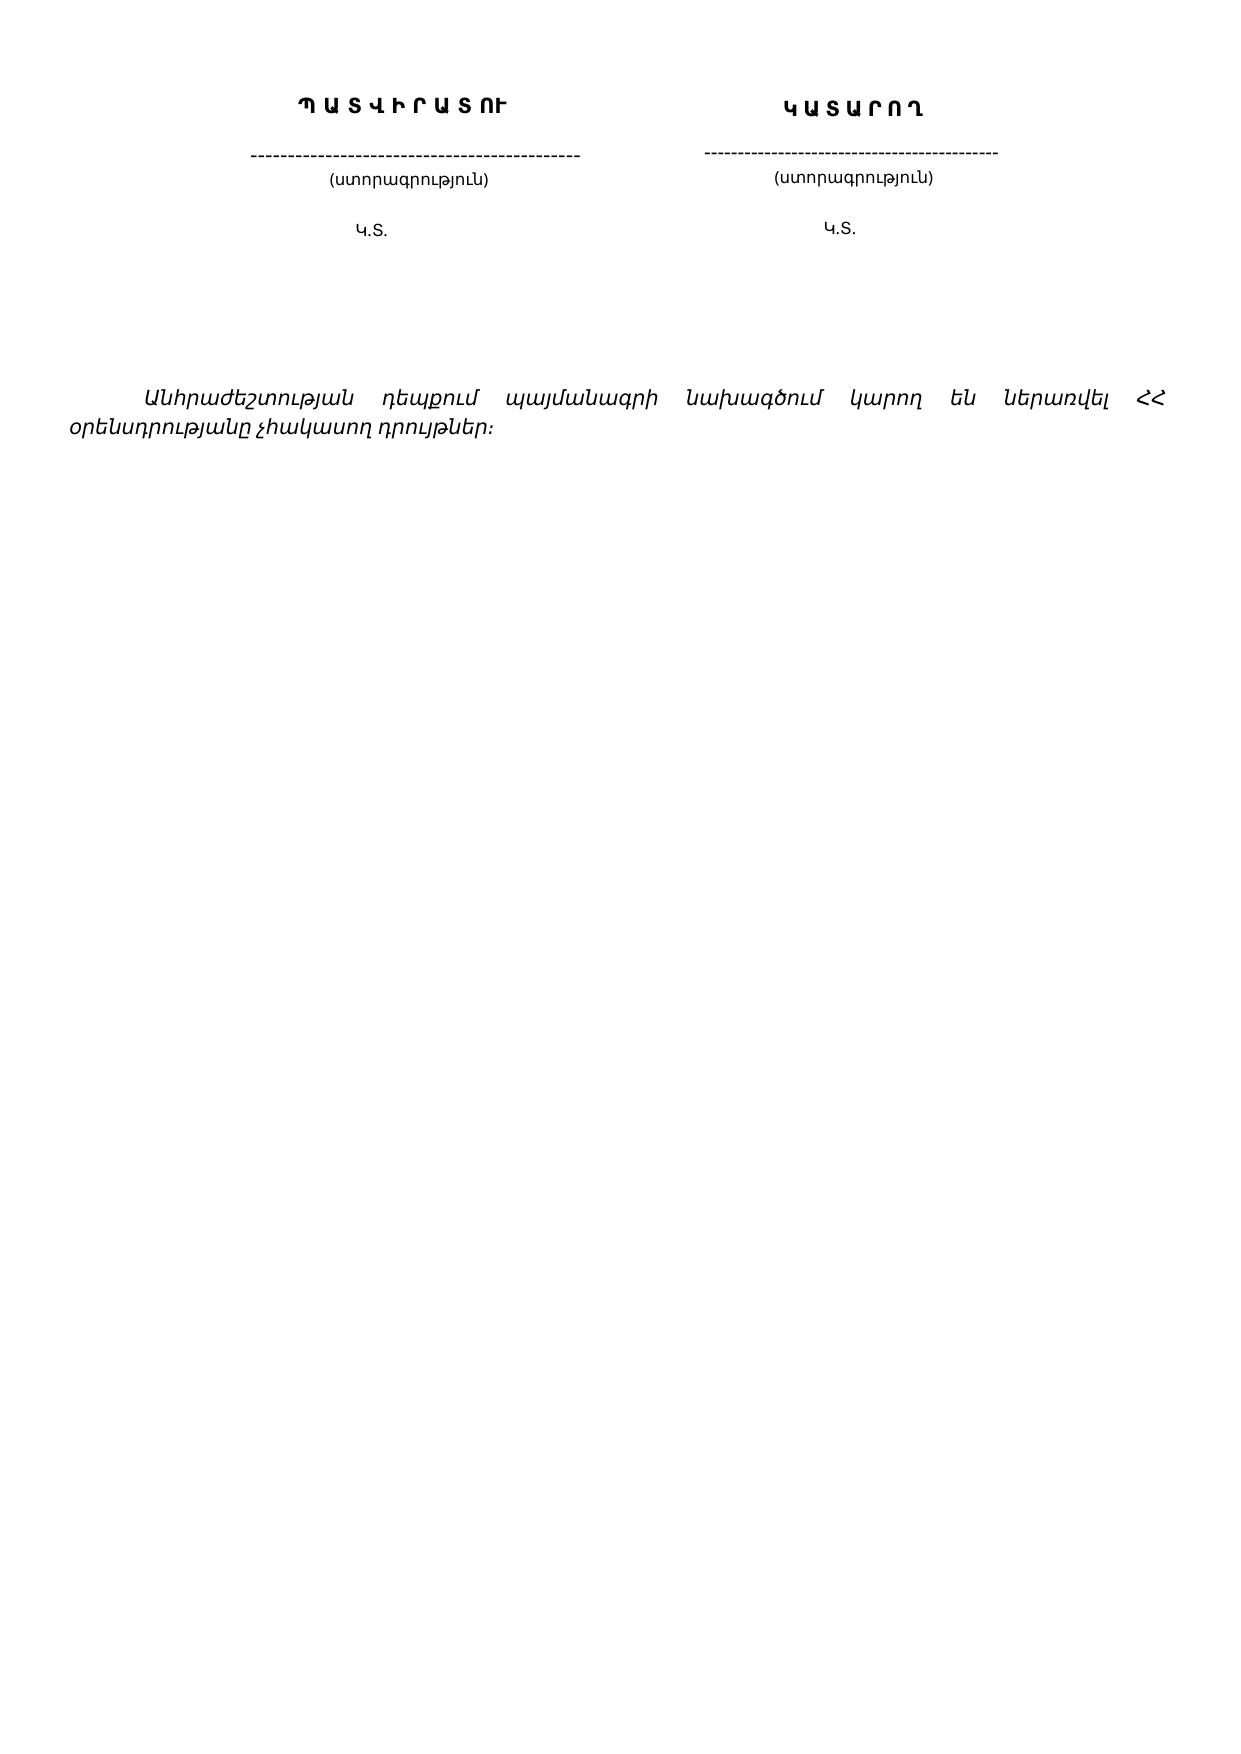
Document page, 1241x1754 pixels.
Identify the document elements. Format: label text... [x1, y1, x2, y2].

text Անհրաժեշտության դեպքում պայմանագրի նախագծում կարող են ներառվել ՀՀ օրենսդրությանը չհակասող դրույթներ։ [69, 383, 1167, 440]
table_header Կ Ա Տ Ա Ր Ո Ղ -------------------------------------------- (ստորագրություն) Կ.Տ. [639, 94, 1067, 327]
table_header Պ Ա Տ Վ Ի Ր Ա Տ ՈՒ -------------------------------------------- (ստորագրություն) Կ.Տ. [166, 94, 638, 327]
